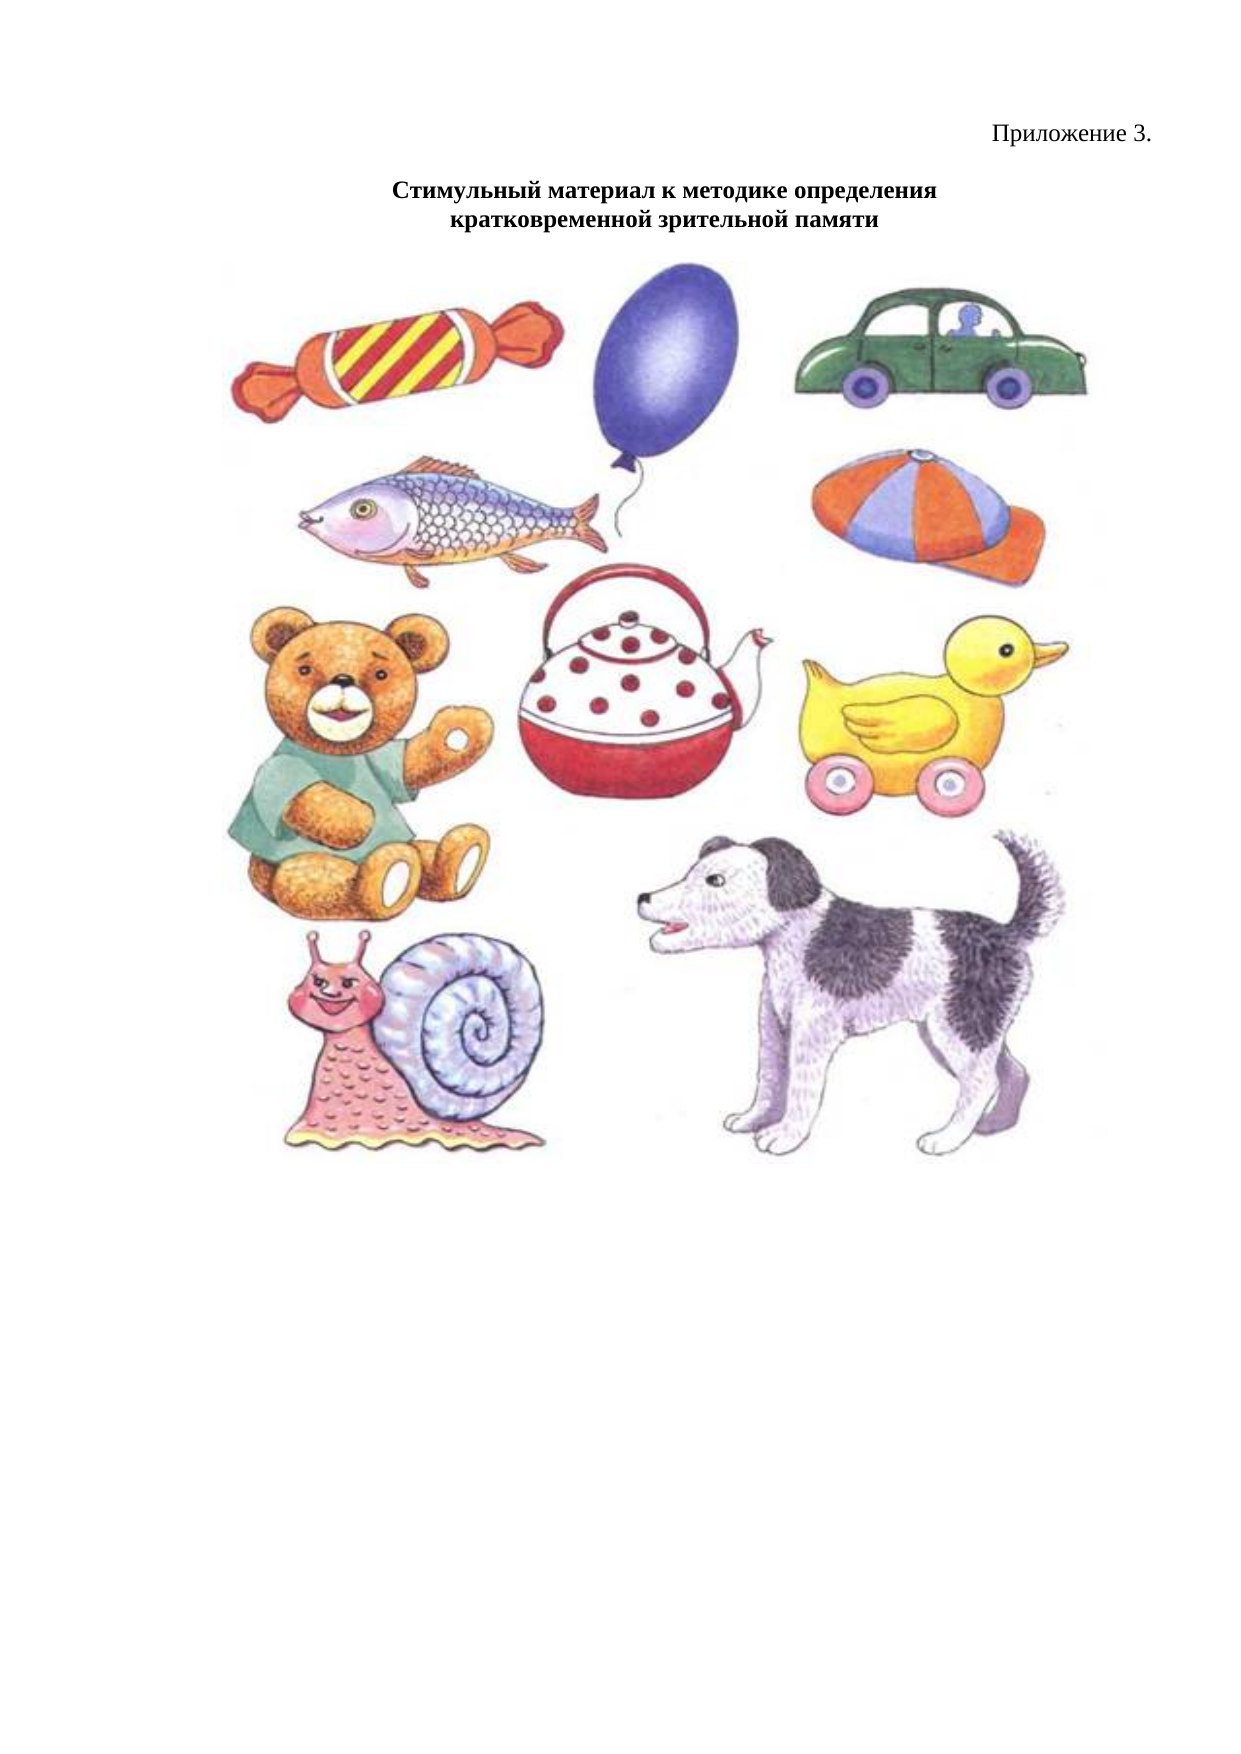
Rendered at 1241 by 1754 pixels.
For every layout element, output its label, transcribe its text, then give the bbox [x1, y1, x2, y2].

picture [221, 261, 1108, 1164]
text Стимульный материал к методике определения [177, 176, 1152, 204]
text кратковременной зрительной памяти [177, 204, 1152, 233]
text Приложение 3. [177, 118, 1152, 147]
